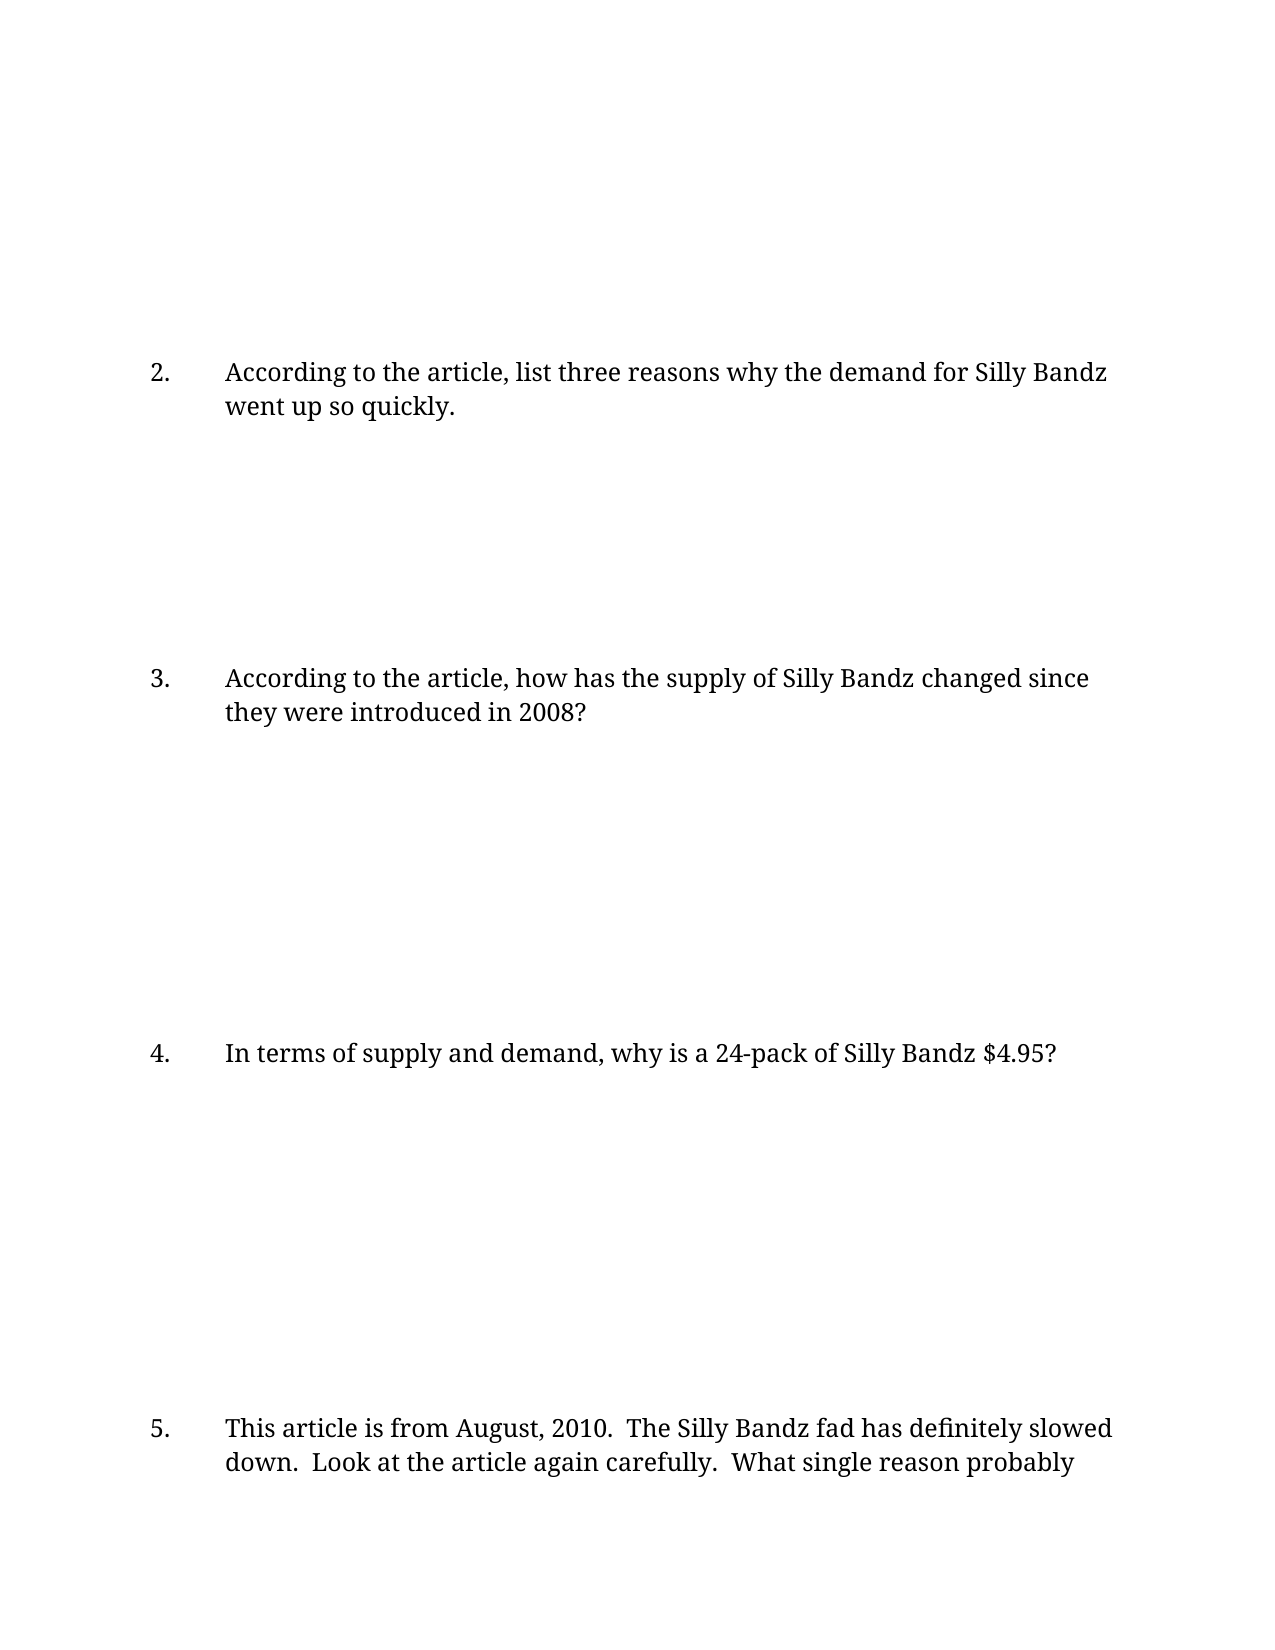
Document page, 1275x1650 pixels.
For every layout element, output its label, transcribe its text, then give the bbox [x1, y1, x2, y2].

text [150, 1410, 1125, 1478]
text 4. In terms of supply and demand, why is a 24-pack of Silly Bandz $4.95? [150, 1036, 1125, 1070]
text 2. According to the article, list three reasons why the demand for Silly Bandz went up so quickly. [150, 354, 1125, 422]
text 3. According to the article, how has the supply of Silly Bandz changed since they were introduced in 2008? [150, 661, 1125, 729]
